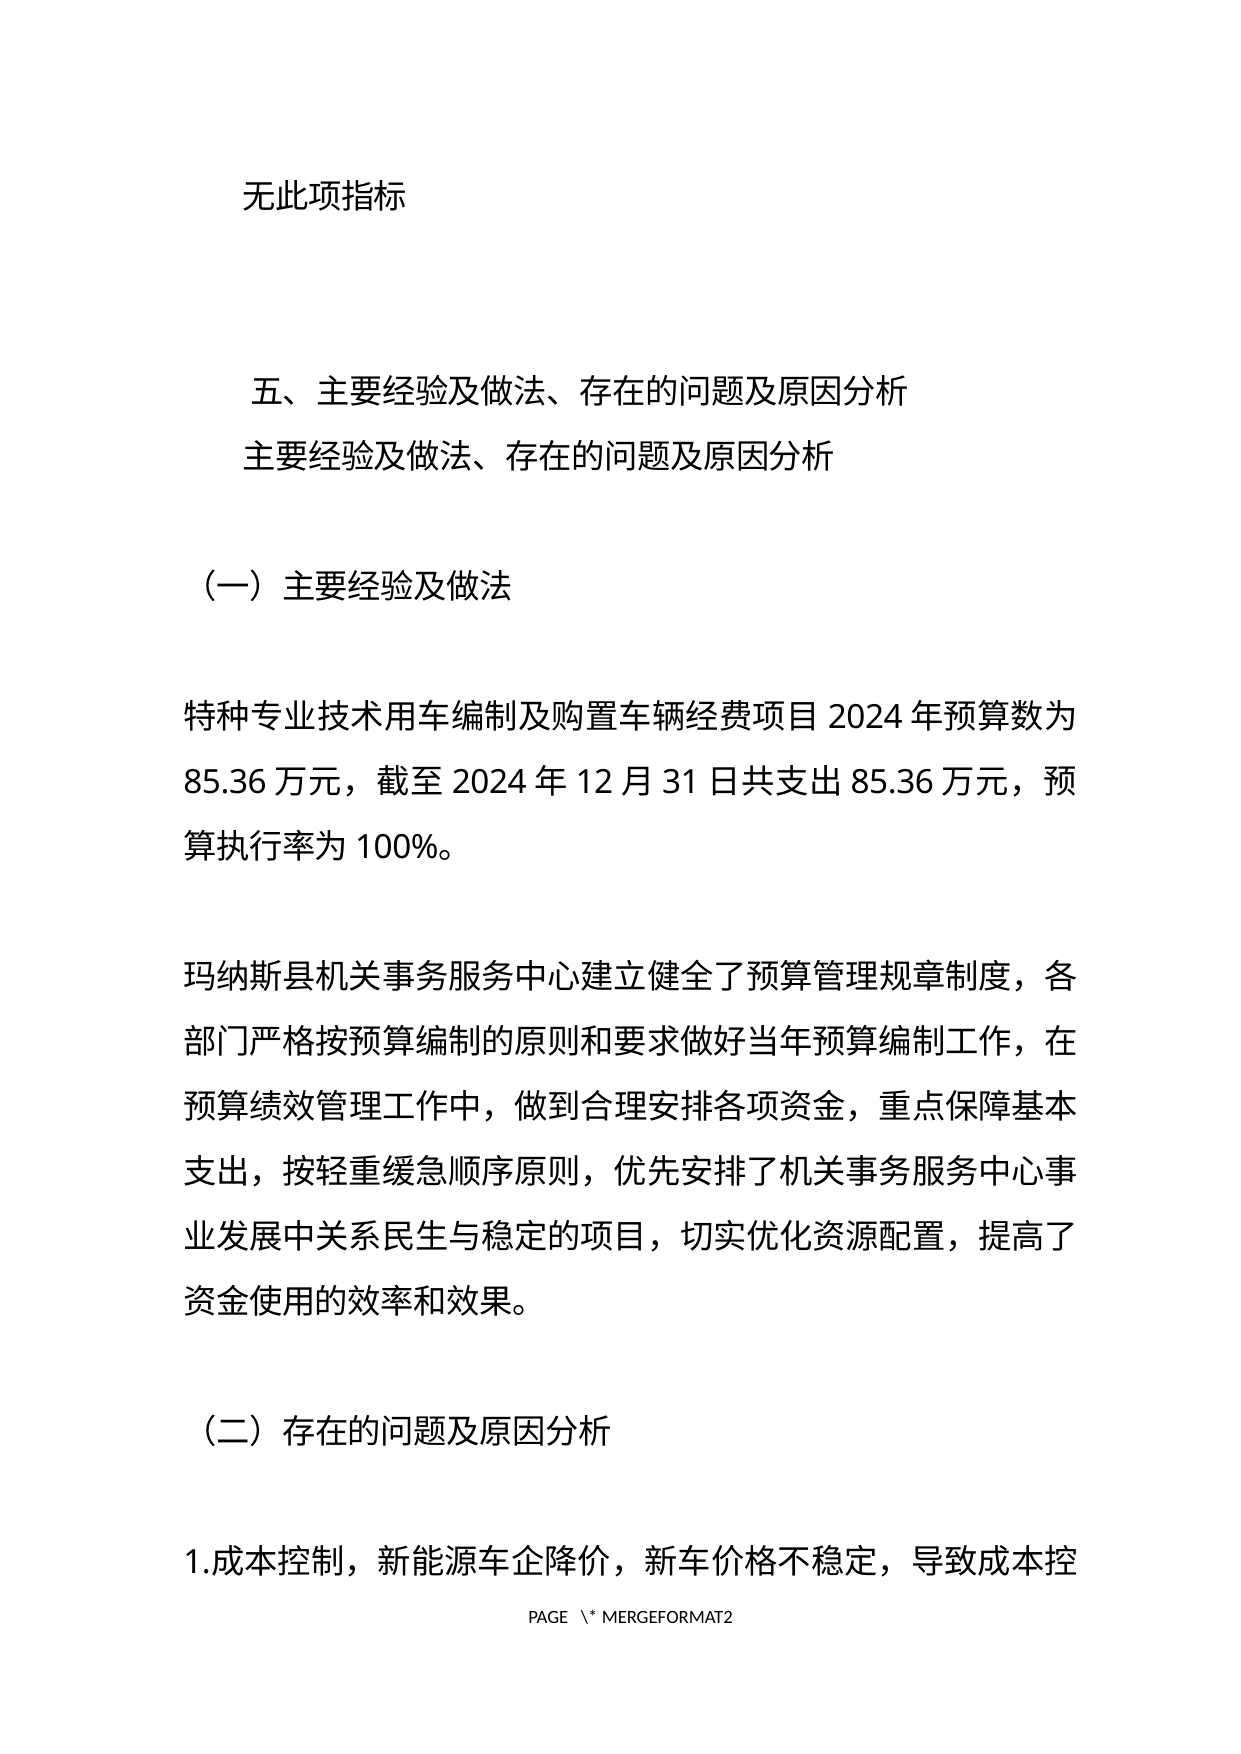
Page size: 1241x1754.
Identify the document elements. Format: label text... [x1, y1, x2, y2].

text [183, 422, 1078, 1592]
list 主要经验及做法、存在的问题及原因分析 [183, 357, 1078, 422]
text 无此项指标 [183, 162, 1078, 227]
